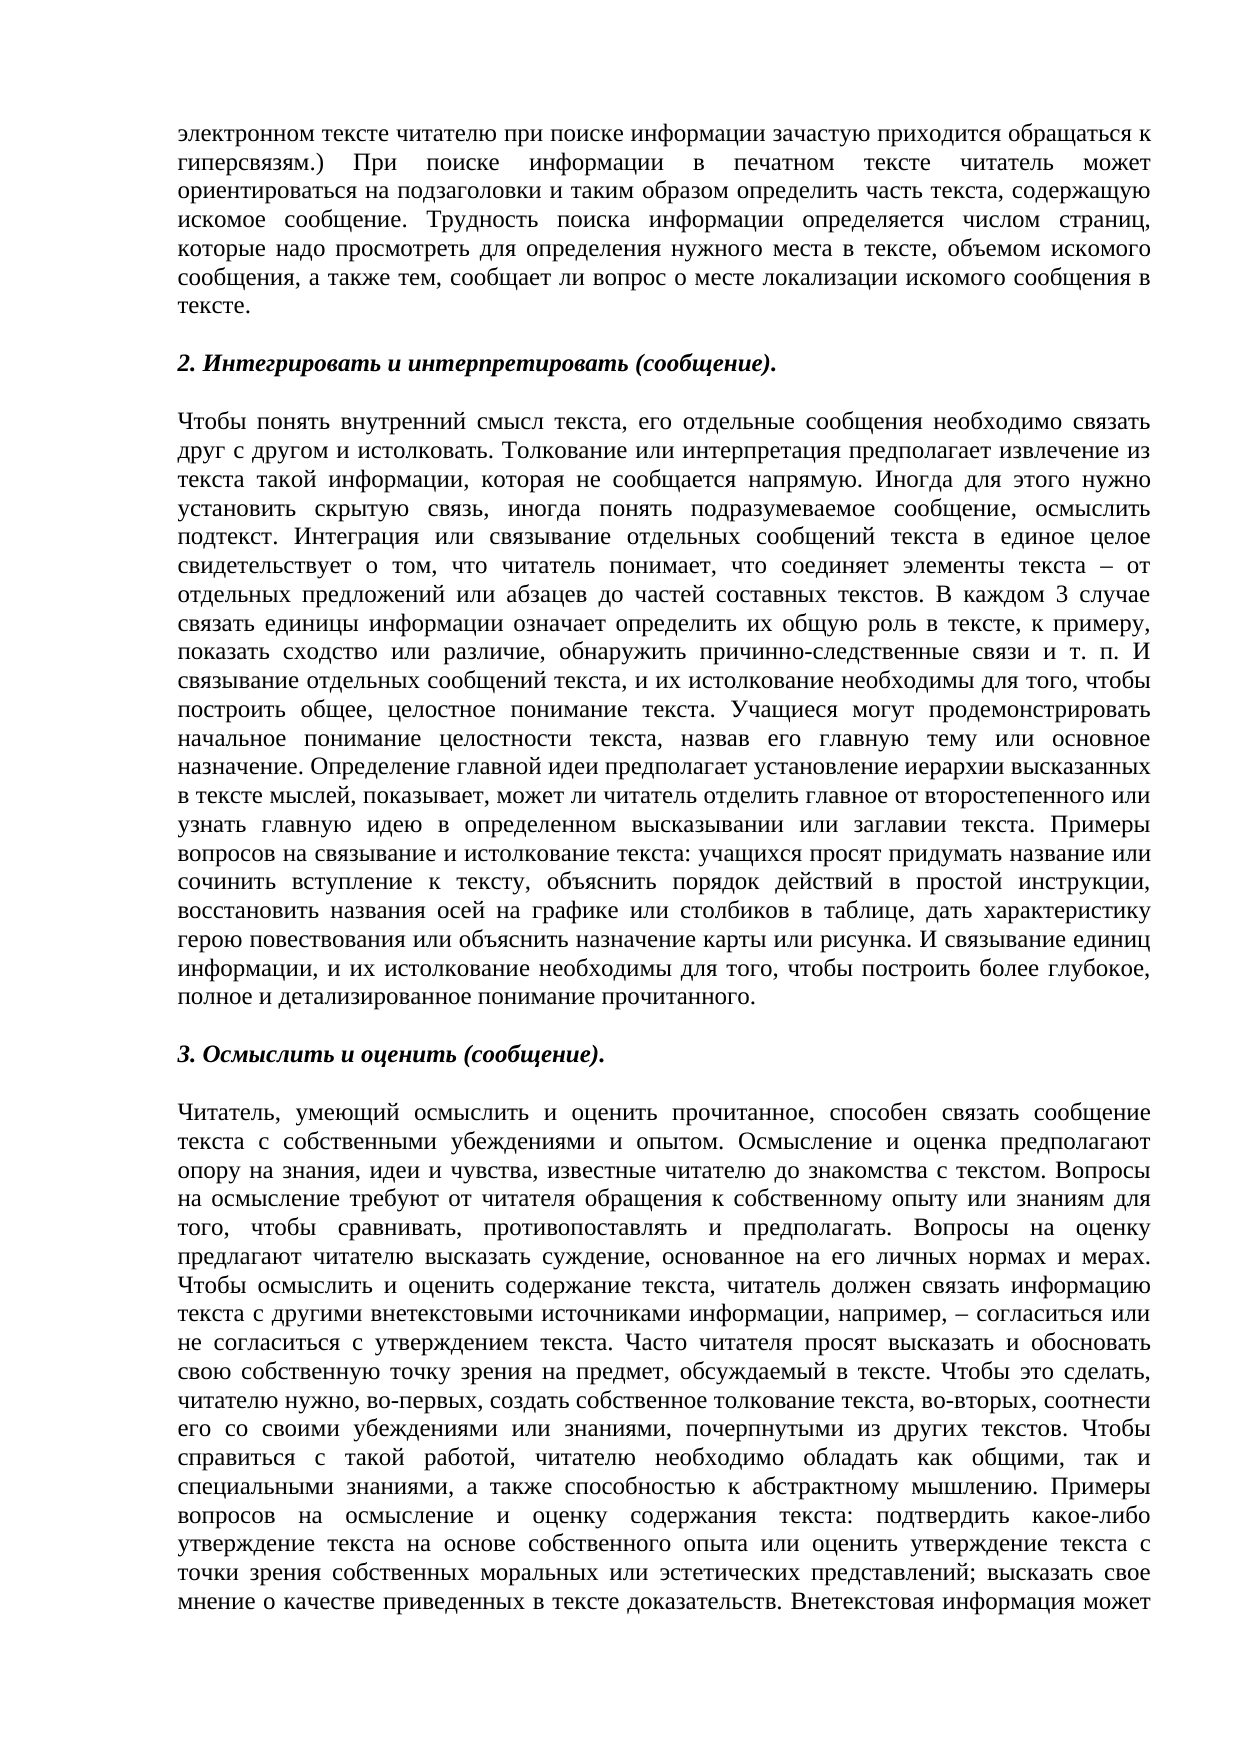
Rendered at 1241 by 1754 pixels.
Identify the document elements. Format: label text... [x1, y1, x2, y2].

text 3. Осмыслить и оценить (сообщение). [177, 1039, 1152, 1068]
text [177, 118, 1152, 319]
text Чтобы понять внутренний смысл текста, его отдельные сообщения необходимо связать друг с другом и истолковать. Толкование или интерпретация предполагает извлечение из текста такой информации, которая не сообщается напрямую. Иногда для этого нужно установить скрытую связь, иногда понять подразумеваемое сообщение, осмыслить подтекст. Интеграция или связывание отдельных сообщений текста в единое целое свидетельствует о том, что читатель понимает, что соединяет элементы текста – от отдельных предложений или абзацев до частей составных текстов. В каждом 3 случае связать единицы информации означает определить их общую роль в тексте, к примеру, показать сходство или различие, обнаружить причинно-следственные связи и т. п. И связывание отдельных сообщений текста, и их истолкование необходимы для того, чтобы построить общее, целостное понимание текста. Учащиеся могут продемонстрировать начальное понимание целостности текста, назвав его главную тему или основное назначение. Определение главной идеи предполагает установление иерархии высказанных в тексте мыслей, показывает, может ли читатель отделить главное от второстепенного или узнать главную идею в определенном высказывании или заглавии текста. Примеры вопросов на связывание и истолкование текста: учащихся просят придумать название или сочинить вступление к тексту, объяснить порядок действий в простой инструкции, восстановить названия осей на графике или столбиков в таблице, дать характеристику герою повествования или объяснить назначение карты или рисунка. И связывание единиц информации, и их истолкование необходимы для того, чтобы построить более глубокое, полное и детализированное понимание прочитанного. [177, 406, 1152, 1010]
text 2. Интегрировать и интерпретировать (сообщение). [177, 348, 1152, 377]
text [177, 1097, 1152, 1615]
